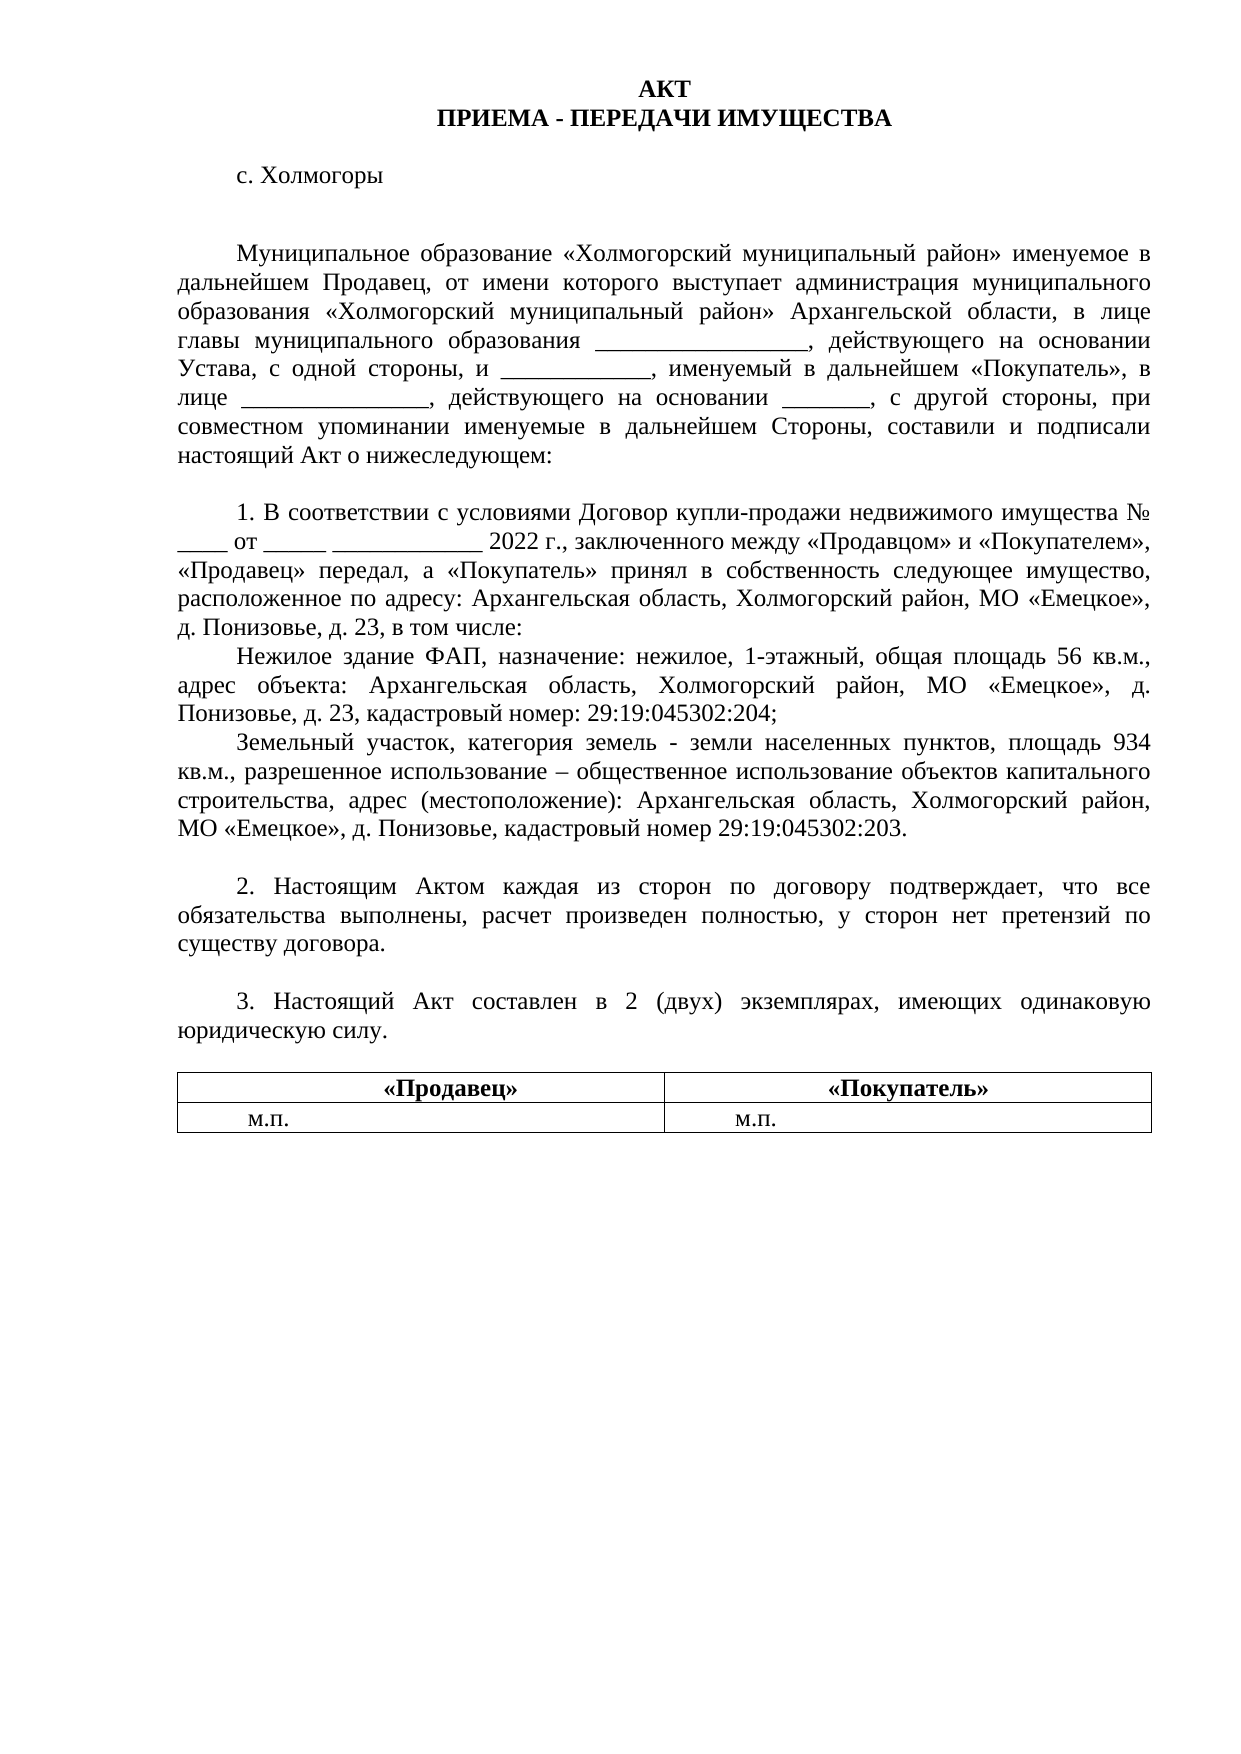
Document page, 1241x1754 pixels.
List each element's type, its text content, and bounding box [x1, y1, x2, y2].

text с. Холмогоры [177, 160, 1152, 189]
text Земельный участок, категория земель - земли населенных пунктов, площадь 934 кв.м., разрешенное использование – общественное использование объектов капитального строительства, адрес (местоположение): Архангельская область, Холмогорский район, МО «Емецкое», д. Понизовье, кадастровый номер 29:19:045302:203. [177, 727, 1152, 842]
text Муниципальное образование «Холмогорский муниципальный район» именуемое в дальнейшем Продавец, от имени которого выступает администрация муниципального образования «Холмогорский муниципальный район» Архангельской области, в лице главы муниципального образования _________________, действующего на основании Устава, с одной стороны, и ____________, именуемый в дальнейшем «Покупатель», в лице _______________, действующего на основании _______, с другой стороны, при совместном упоминании именуемые в дальнейшем Стороны, составили и подписали настоящий Акт о нижеследующем: [177, 238, 1152, 468]
text 3. Настоящий Акт составлен в 2 (двух) экземплярах, имеющих одинаковую юридическую силу. [177, 986, 1152, 1043]
table_cell м.п. [178, 1103, 664, 1132]
table_header «Продавец» [178, 1073, 664, 1102]
table_cell м.п. [665, 1103, 1151, 1132]
text Нежилое здание ФАП, назначение: нежилое, 1-этажный, общая площадь 56 кв.м., адрес объекта: Архангельская область, Холмогорский район, МО «Емецкое», д. Понизовье, д. 23, кадастровый номер: 29:19:045302:204; [177, 641, 1152, 727]
text 2. Настоящим Актом каждая из сторон по договору подтверждает, что все обязательства выполнены, расчет произведен полностью, у сторон нет претензий по существу договора. [177, 871, 1152, 957]
text 1. В соответствии с условиями Договор купли-продажи недвижимого имущества № ____ от _____ ____________ 2022 г., заключенного между «Продавцом» и «Покупателем», «Продавец» передал, а «Покупатель» принял в собственность следующее имущество, расположенное по адресу: Архангельская область, Холмогорский район, МО «Емецкое», д. Понизовье, д. 23, в том числе: [177, 497, 1152, 641]
table_header «Покупатель» [665, 1073, 1151, 1102]
text АКТ [177, 74, 1152, 103]
text ПРИЕМА - ПЕРЕДАЧИ ИМУЩЕСТВА [177, 103, 1152, 131]
